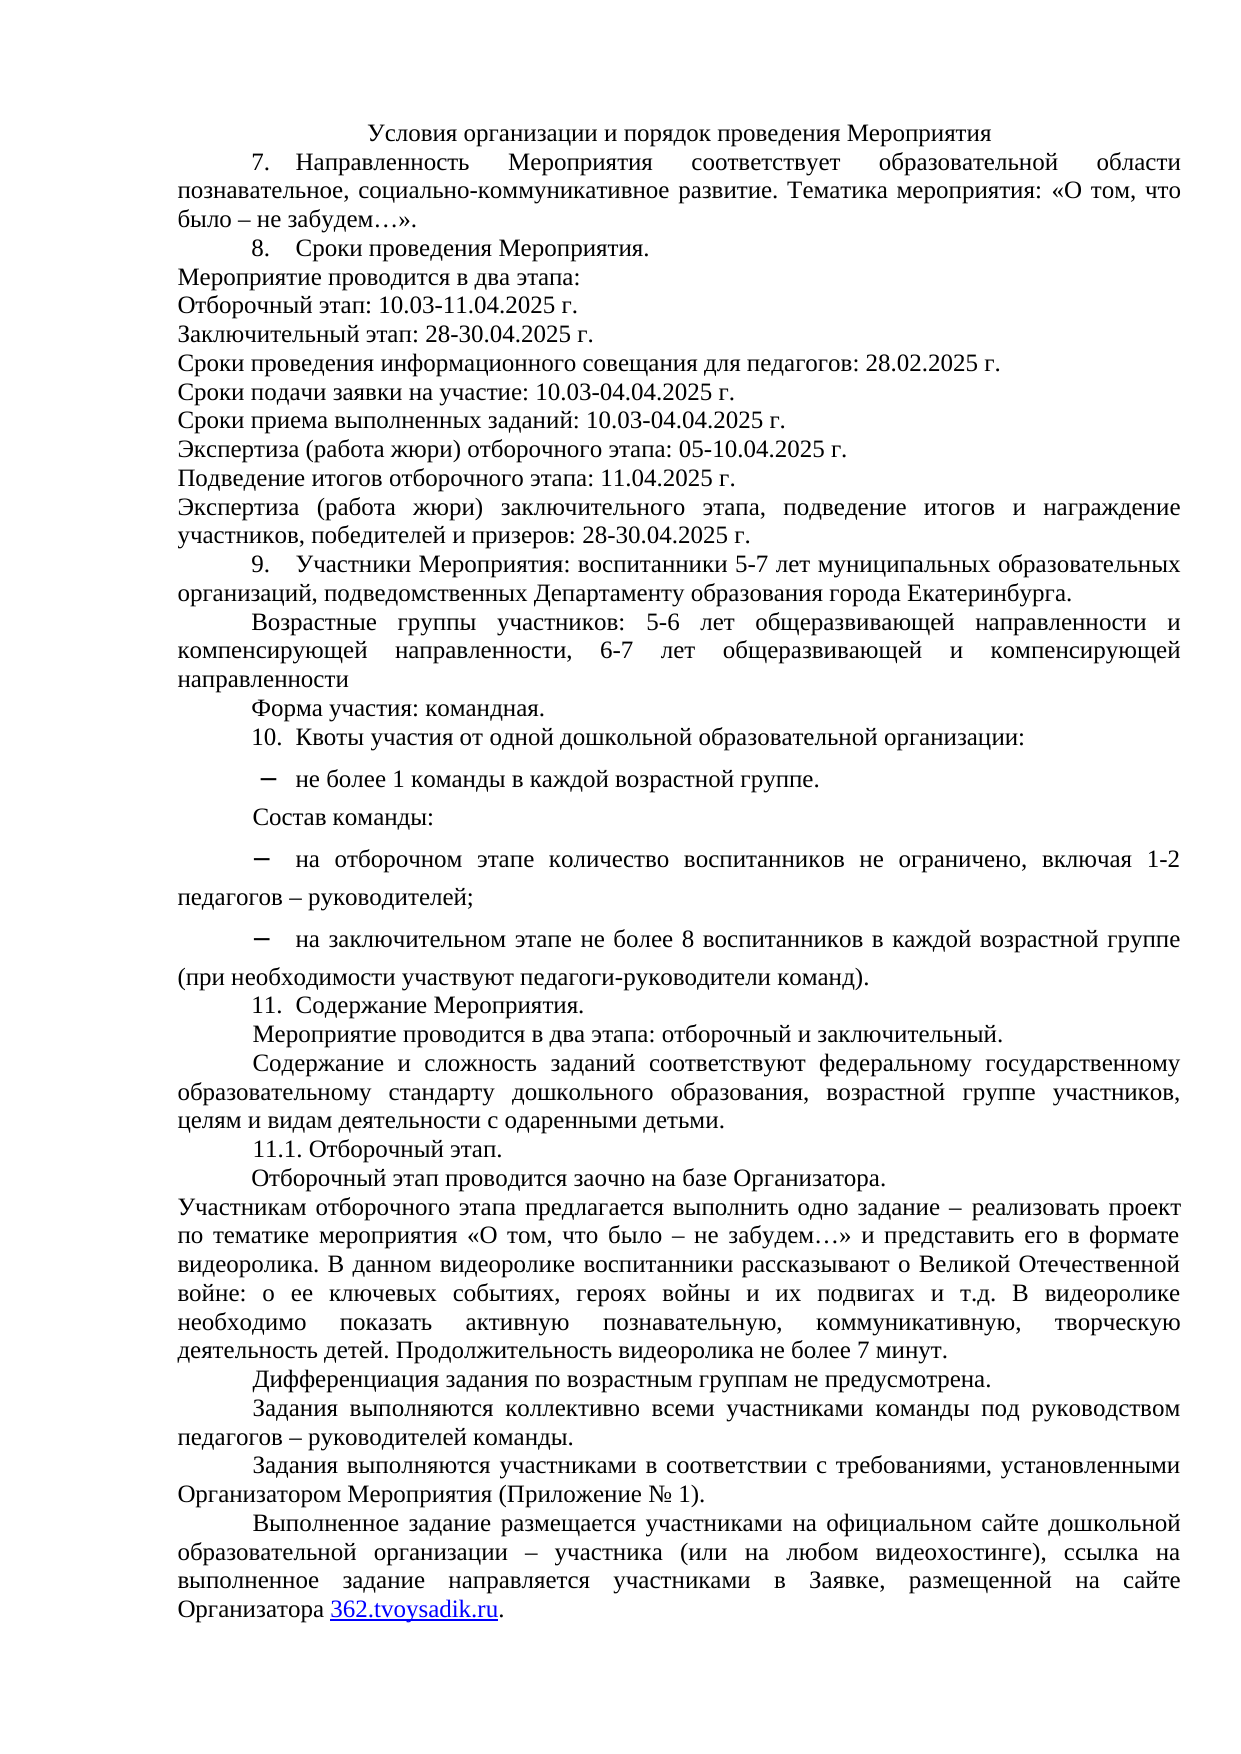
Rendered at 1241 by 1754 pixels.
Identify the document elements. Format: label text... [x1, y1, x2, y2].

text Экспертиза (работа жюри) заключительного этапа, подведение итогов и награждение участников, победителей и призеров: 28-30.04.2025 г. [177, 492, 1181, 549]
list Квоты участия от одной дошкольной образовательной организации: [177, 722, 1181, 751]
list не более 1 команды в каждой возрастной группе. [258, 751, 1181, 802]
text Условия организации и порядок проведения Мероприятия [177, 118, 1181, 147]
text Отборочный этап проводится заочно на базе Организатора. [177, 1163, 1181, 1192]
text Экспертиза (работа жюри) отборочного этапа: 05-10.04.2025 г. [177, 434, 1181, 463]
list на отборочном этапе количество воспитанников не ограничено, включая 1-2 педагогов – руководителей; [177, 831, 1181, 911]
text Задания выполняются участниками в соответствии с требованиями, установленными Организатором Мероприятия (Приложение № 1). [177, 1451, 1181, 1508]
text 11.1. Отборочный этап. [177, 1134, 1181, 1163]
text Форма участия: командная. [177, 693, 1181, 722]
text Содержание и сложность заданий соответствуют федеральному государственному образовательному стандарту дошкольного образования, возрастной группе участников, целям и видам деятельности с одаренными детьми. [177, 1048, 1181, 1134]
text Мероприятие проводится в два этапа: [177, 262, 1181, 291]
list на заключительном этапе не более 8 воспитанников в каждой возрастной группе (при необходимости участвуют педагоги-руководители команд). [177, 911, 1181, 991]
list Содержание Мероприятия. [177, 991, 1181, 1019]
text Участникам отборочного этапа предлагается выполнить одно задание – реализовать проект по тематике мероприятия «О том, что было – не забудем…» и представить его в формате видеоролика. В данном видеоролике воспитанники рассказывают о Великой Отечественной войне: о ее ключевых событиях, героях войны и их подвигах и т.д. В видеоролике необходимо показать активную познавательную, коммуникативную, творческую деятельность детей. Продолжительность видеоролика не более 7 минут. [177, 1192, 1181, 1364]
list Сроки проведения Мероприятия. [177, 233, 1181, 262]
text Сроки приема выполненных заданий: 10.03-04.04.2025 г. [177, 406, 1181, 434]
text Задания выполняются коллективно всеми участниками команды под руководством педагогов – руководителей команды. [177, 1393, 1181, 1451]
text Состав команды: [177, 802, 1181, 831]
text Возрастные группы участников: 5-6 лет общеразвивающей направленности и компенсирующей направленности, 6-7 лет общеразвивающей и компенсирующей направленности [177, 607, 1181, 693]
text Мероприятие проводится в два этапа: отборочный и заключительный. [177, 1019, 1181, 1048]
text Сроки проведения информационного совещания для педагогов: 28.02.2025 г. [177, 348, 1181, 377]
text Сроки подачи заявки на участие: 10.03-04.04.2025 г. [177, 377, 1181, 406]
text Заключительный этап: 28-30.04.2025 г. [177, 319, 1181, 348]
text Отборочный этап: 10.03-11.04.2025 г. [177, 291, 1181, 319]
text Подведение итогов отборочного этапа: 11.04.2025 г. [177, 463, 1181, 492]
text Дифференциация задания по возрастным группам не предусмотрена. [177, 1364, 1181, 1393]
list Направленность Мероприятия соответствует образовательной области познавательное, социально-коммуникативное развитие. Тематика мероприятия: «О том, что было – не забудем…». [177, 147, 1181, 233]
text Выполненное задание размещается участниками на официальном сайте дошкольной образовательной организации – участника (или на любом видеохостинге), ссылка на выполненное задание направляется участниками в Заявке, размещенной на сайте Организатора 362.tvoysadik.ru. [177, 1508, 1181, 1623]
list Участники Мероприятия: воспитанники 5-7 лет муниципальных образовательных организаций, подведомственных Департаменту образования города Екатеринбурга. [177, 549, 1181, 607]
